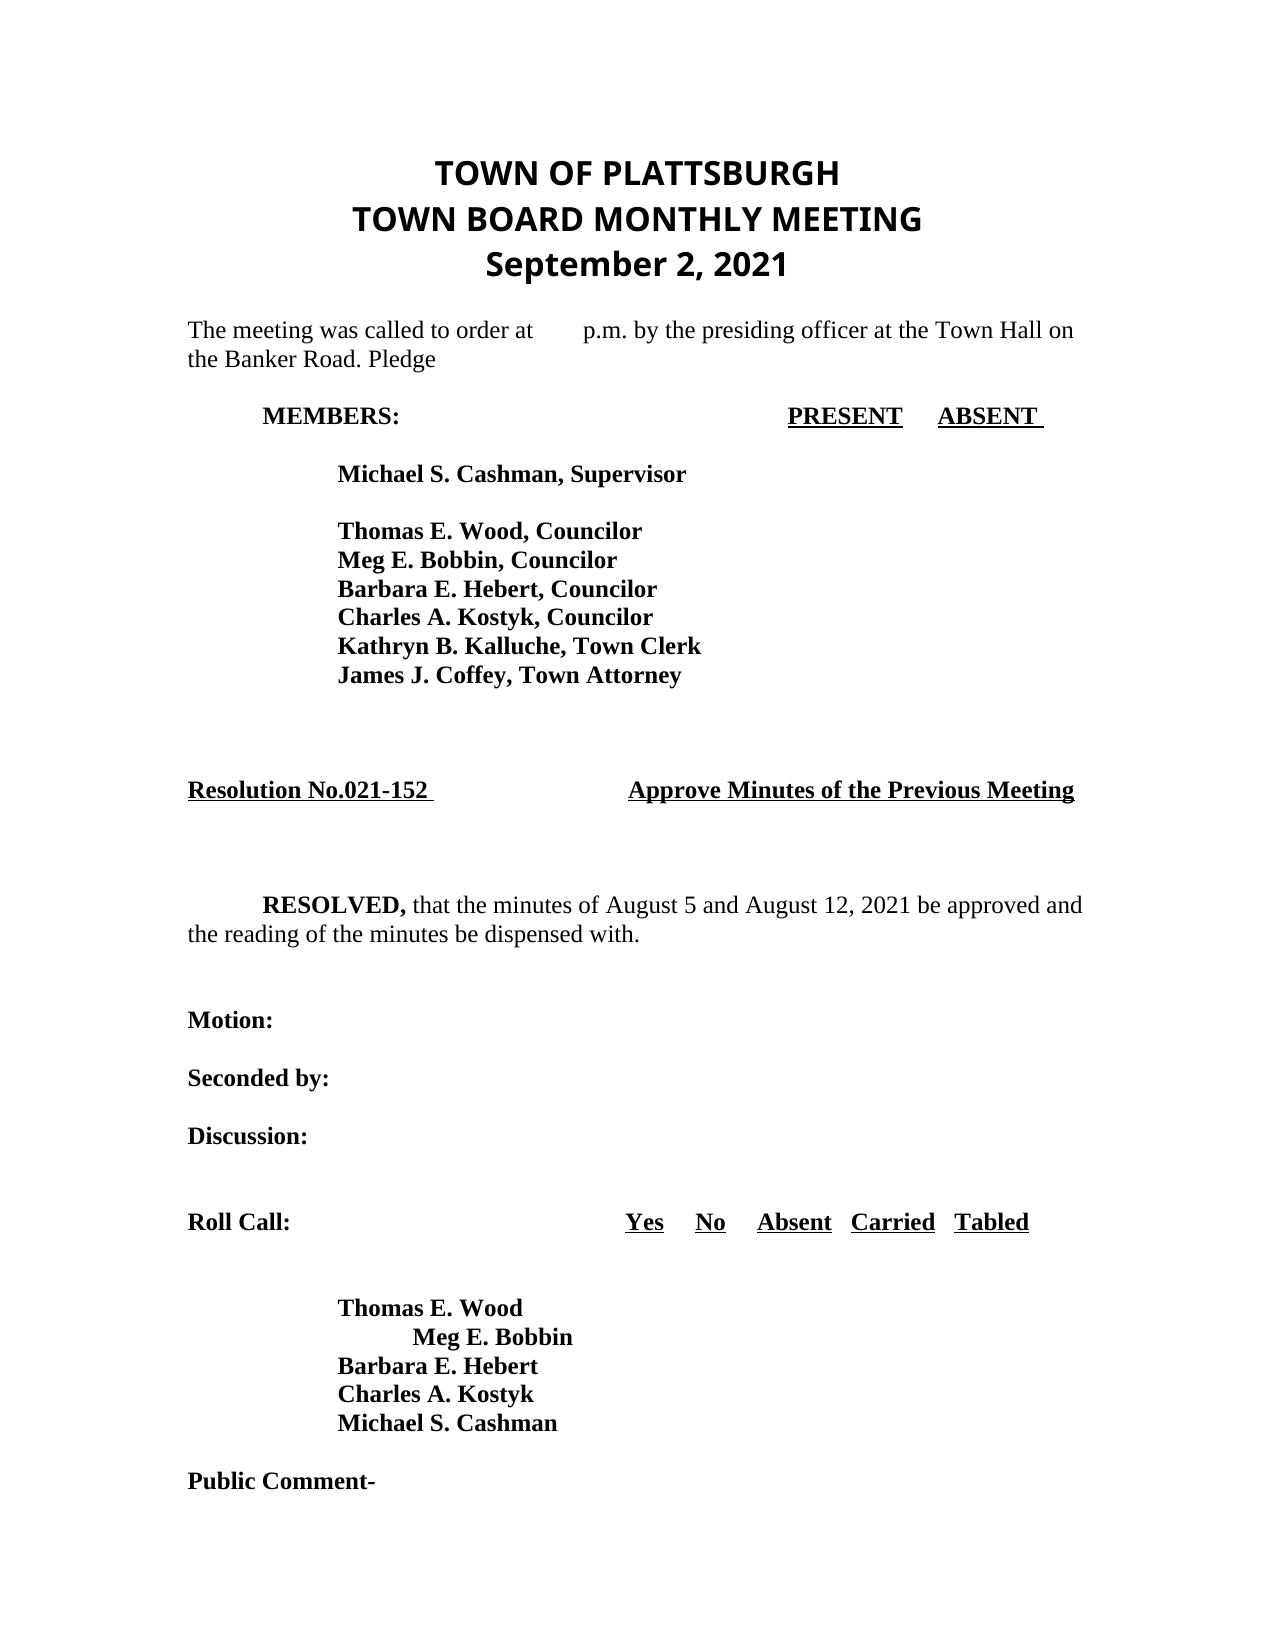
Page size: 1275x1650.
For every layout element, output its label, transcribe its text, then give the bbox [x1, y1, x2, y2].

text September 2, 2021 [187, 241, 1087, 286]
subtitle Thomas E. Wood, Councilor [262, 516, 1087, 545]
text Charles A. Kostyk [187, 1379, 1087, 1408]
text Roll Call: Yes No Absent Carried Tabled [187, 1207, 1087, 1236]
text Meg E. Bobbin, Councilor [262, 545, 1087, 574]
text TOWN BOARD MONTHLY MEETING [187, 195, 1087, 241]
text Seconded by: [187, 1063, 1087, 1092]
text James J. Coffey, Town Attorney [187, 660, 1087, 689]
text Resolution No.021-152 Approve Minutes of the Previous Meeting [187, 775, 1087, 804]
text TOWN OF [187, 150, 1087, 195]
text Thomas E. Wood Meg E. Bobbin [187, 1293, 1087, 1351]
text Barbara E. Hebert, Councilor [262, 574, 1087, 602]
text Michael S. Cashman, Supervisor [337, 459, 1087, 516]
text RESOLVED, that the minutes of August 5 and August 12, 2021 be approved and the reading of the minutes be dispensed with. [187, 890, 1087, 947]
text Charles A. Kostyk, Councilor [262, 602, 1087, 631]
subtitle Kathryn B. Kalluche, Town Clerk [187, 631, 1087, 660]
text Motion: [187, 1005, 1087, 1034]
text The meeting was called to order at p.m. by the presiding officer at the Town Hall on the Banker Road. Pledge [187, 315, 1087, 372]
text Michael S. Cashman [187, 1408, 1087, 1437]
text Barbara E. Hebert [187, 1351, 1087, 1379]
text Discussion: [187, 1121, 1087, 1149]
text Public Comment- [187, 1466, 1087, 1494]
text MEMBERS: PRESENT ABSENT [262, 401, 1087, 430]
